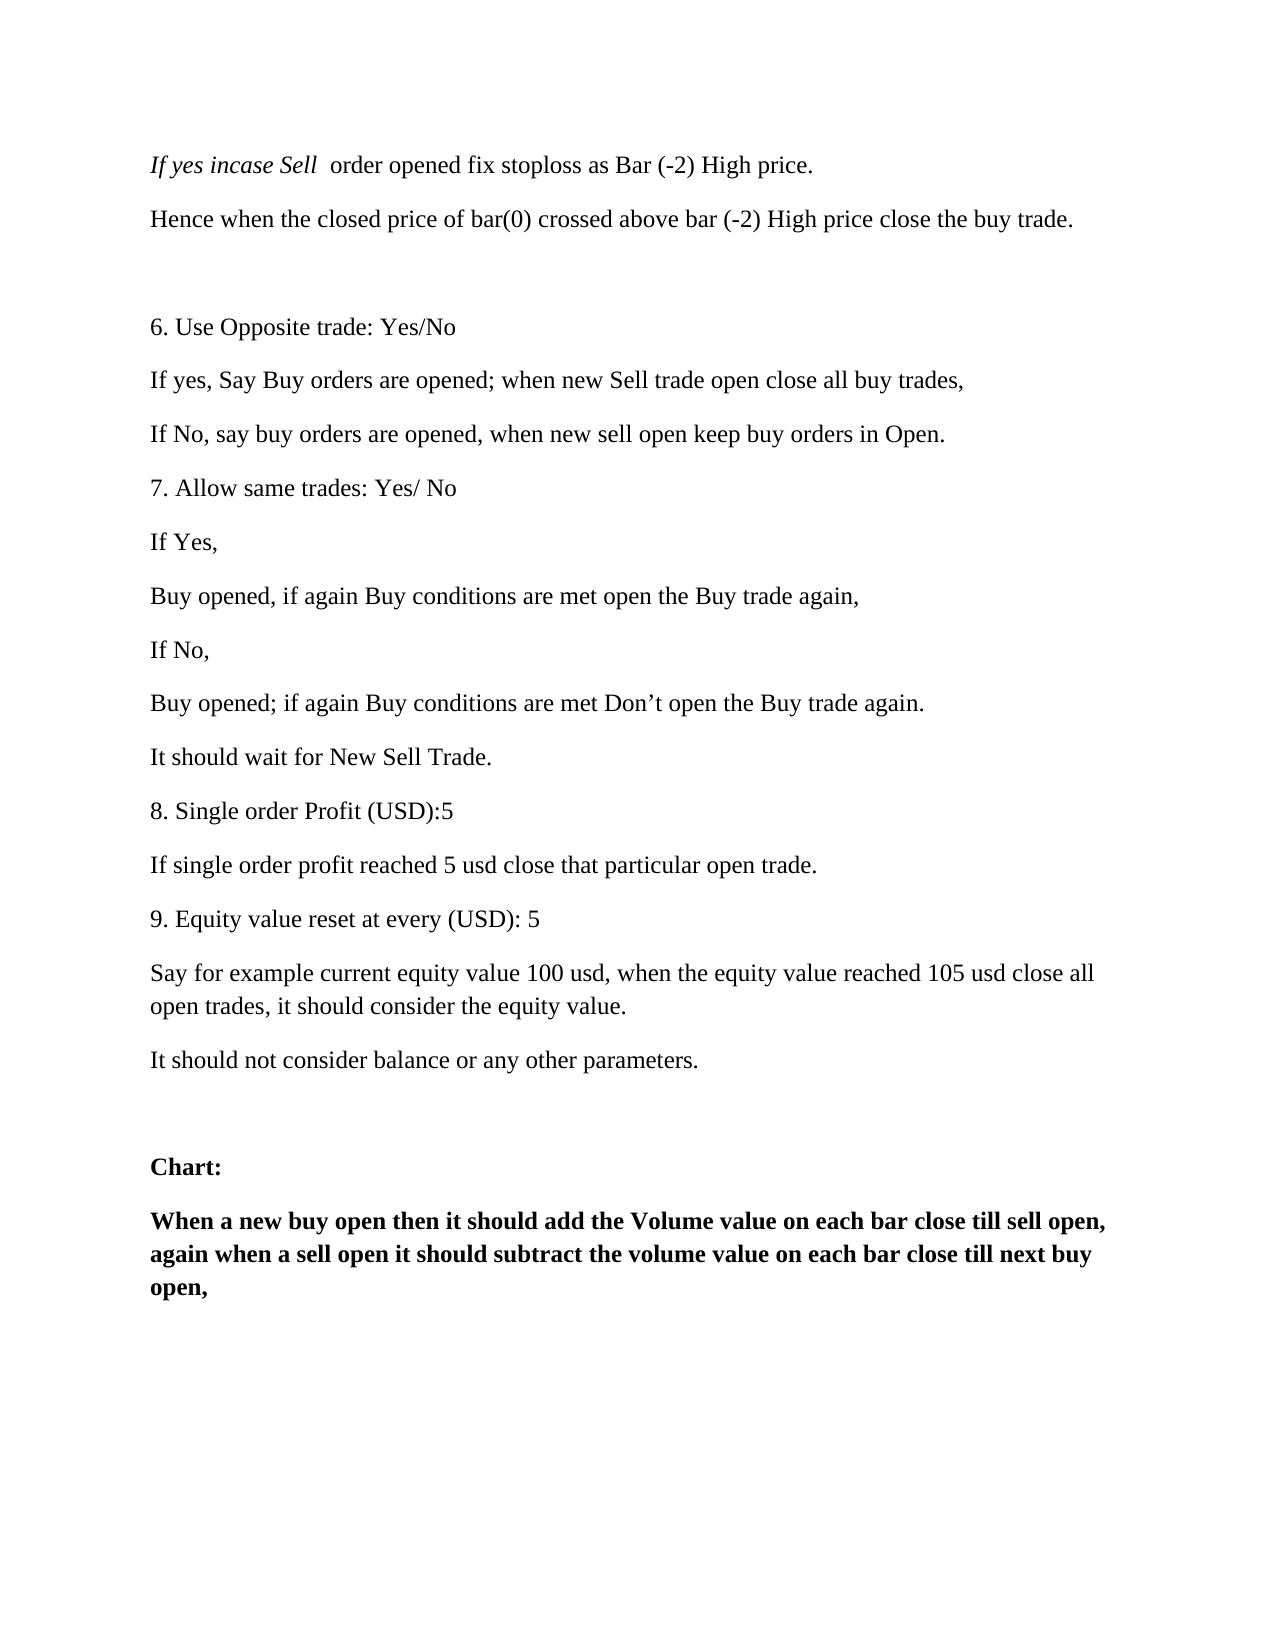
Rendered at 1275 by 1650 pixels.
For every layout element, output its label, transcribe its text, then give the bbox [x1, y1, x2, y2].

text It should wait for New Sell Trade. [150, 742, 1125, 771]
text 7. Allow same trades: Yes/ No [150, 473, 1125, 502]
text If No, [150, 635, 1125, 663]
text If yes incase Sell order opened fix stoploss as Bar (-2) High price. [150, 150, 1125, 179]
text Buy opened; if again Buy conditions are met Don’t open the Buy trade again. [150, 688, 1125, 717]
text 9. Equity value reset at every (USD): 5 [150, 904, 1125, 933]
text Chart: [150, 1152, 1125, 1181]
text Say for example current equity value 100 usd, when the equity value reached 105 usd close all open trades, it should consider the equity value. [150, 958, 1125, 1019]
text It should not consider balance or any other parameters. [150, 1045, 1125, 1073]
text 8. Single order Profit (USD):5 [150, 796, 1125, 825]
text Hence when the closed price of bar(0) crossed above bar (-2) High price close the buy trade. [150, 204, 1125, 233]
text If single order profit reached 5 usd close that particular open trade. [150, 850, 1125, 879]
text Buy opened, if again Buy conditions are met open the Buy trade again, [150, 581, 1125, 609]
text 6. Use Opposite trade: Yes/No [150, 312, 1125, 340]
text When a new buy open then it should add the Volume value on each bar close till sell open, again when a sell open it should subtract the volume value on each bar close till next buy open, [150, 1206, 1125, 1301]
text If Yes, [150, 527, 1125, 556]
text If yes, Say Buy orders are opened; when new Sell trade open close all buy trades, [150, 365, 1125, 394]
text If No, say buy orders are opened, when new sell open keep buy orders in Open. [150, 419, 1125, 448]
